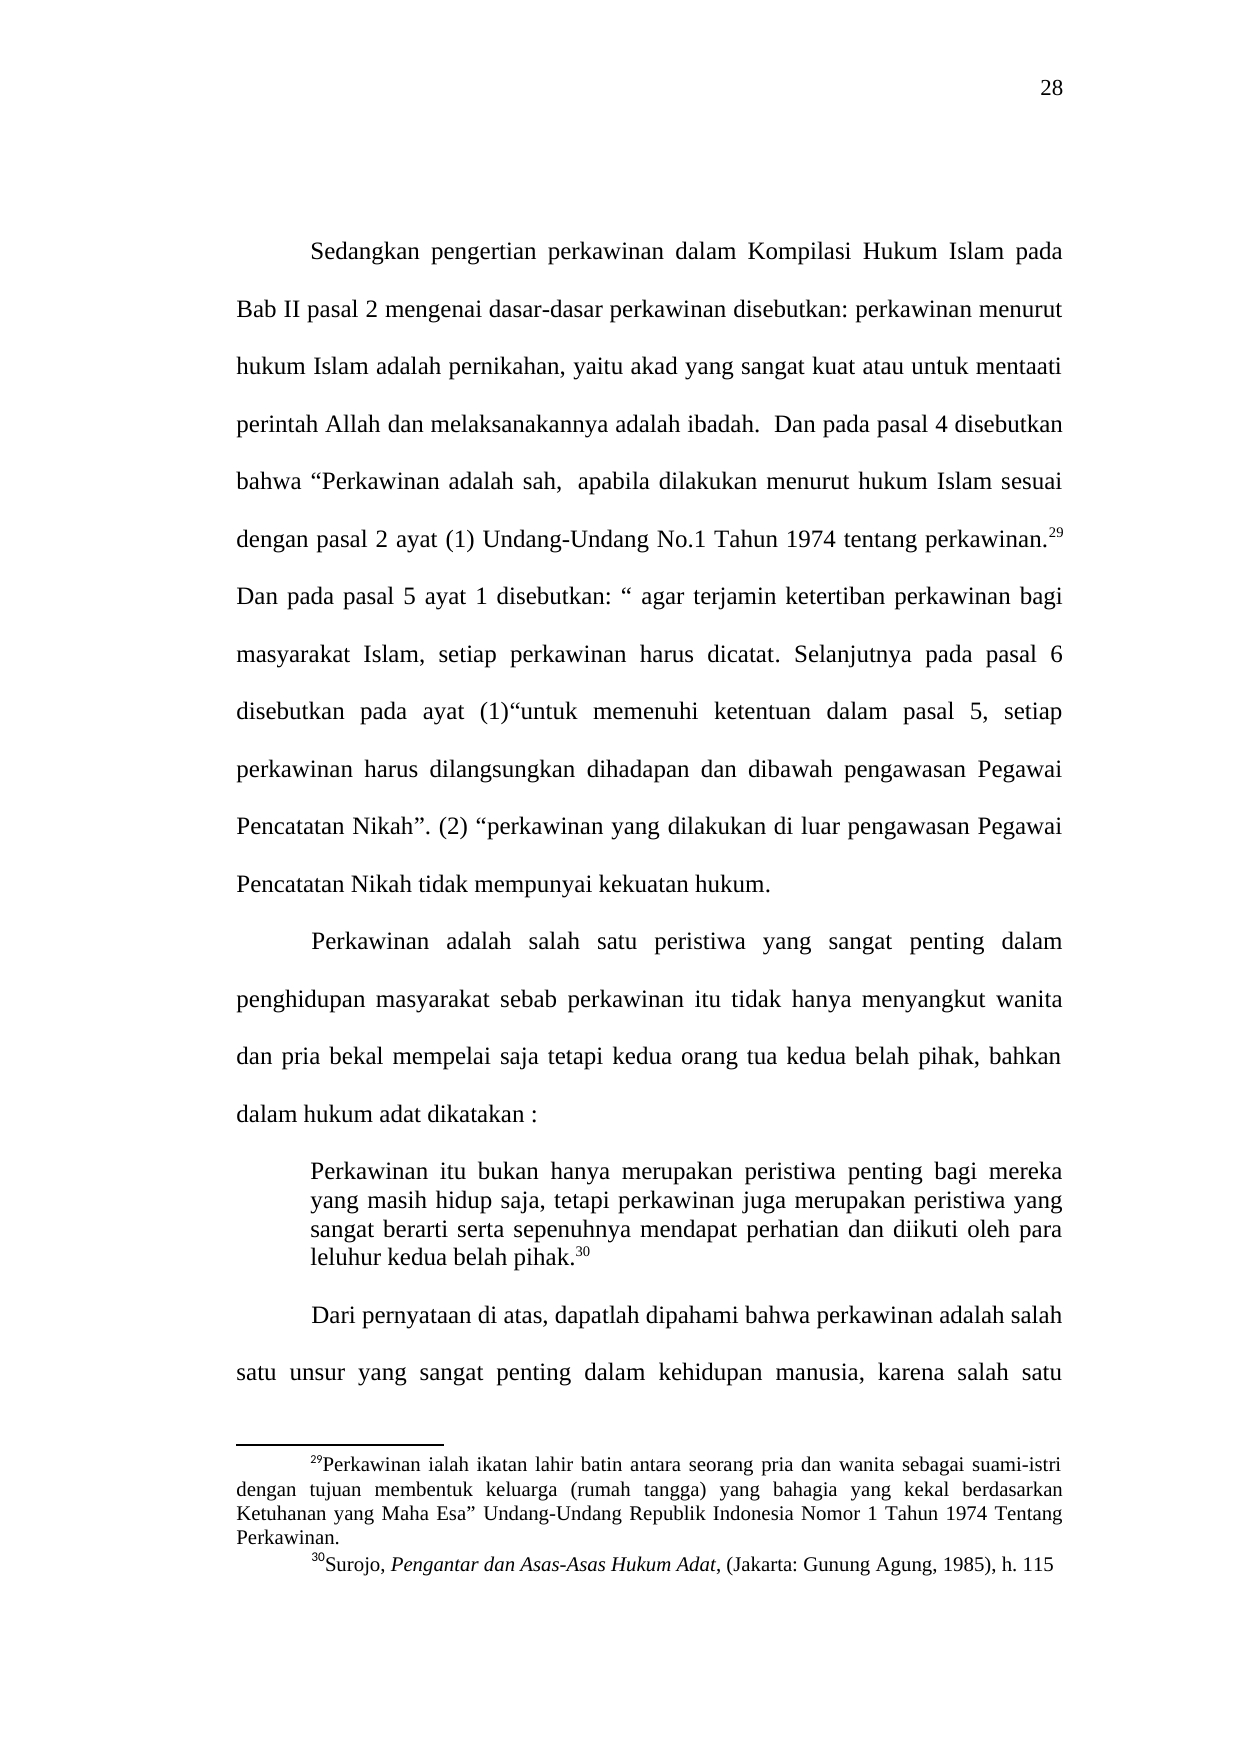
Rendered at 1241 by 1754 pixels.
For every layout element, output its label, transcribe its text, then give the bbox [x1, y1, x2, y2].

text Perkawinan itu bukan hanya merupakan peristiwa penting bagi mereka yang masih hidup saja, tetapi perkawinan juga merupakan peristiwa yang sangat berarti serta sepenuhnya mendapat perhatian dan diikuti oleh para leluhur kedua belah pihak. [310, 1156, 1063, 1271]
text Perkawinan adalah salah satu peristiwa yang sangat penting dalam penghidupan masyarakat sebab perkawinan itu tidak hanya menyangkut wanita dan pria bekal mempelai saja tetapi kedua orang tua kedua belah pihak, bahkan dalam hukum adat dikatakan : [236, 926, 1063, 1127]
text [236, 1300, 1063, 1386]
text Sedangkan pengertian perkawinan dalam Kompilasi Hukum Islam pada Bab II pasal 2 mengenai dasar-dasar perkawinan disebutkan: perkawinan menurut hukum Islam adalah pernikahan, yaitu akad yang sangat kuat atau untuk mentaati perintah Allah dan melaksanakannya adalah ibadah. Dan pada pasal 4 disebutkan bahwa “Perkawinan adalah sah, apabila dilakukan menurut hukum Islam sesuai dengan pasal 2 ayat (1) Undang-Undang No.1 Tahun 1974 tentang perkawinan. Dan pada pasal 5 ayat 1 disebutkan: “ agar terjamin ketertiban perkawinan bagi masyarakat Islam, setiap perkawinan harus dicatat. Selanjutnya pada pasal 6 disebutkan pada ayat (1)“untuk memenuhi ketentuan dalam pasal 5, setiap perkawinan harus dilangsungkan dihadapan dan dibawah pengawasan Pegawai Pencatatan Nikah”. (2) “perkawinan yang dilakukan di luar pengawasan Pegawai Pencatatan Nikah tidak mempunyai kekuatan hukum. [236, 236, 1063, 897]
